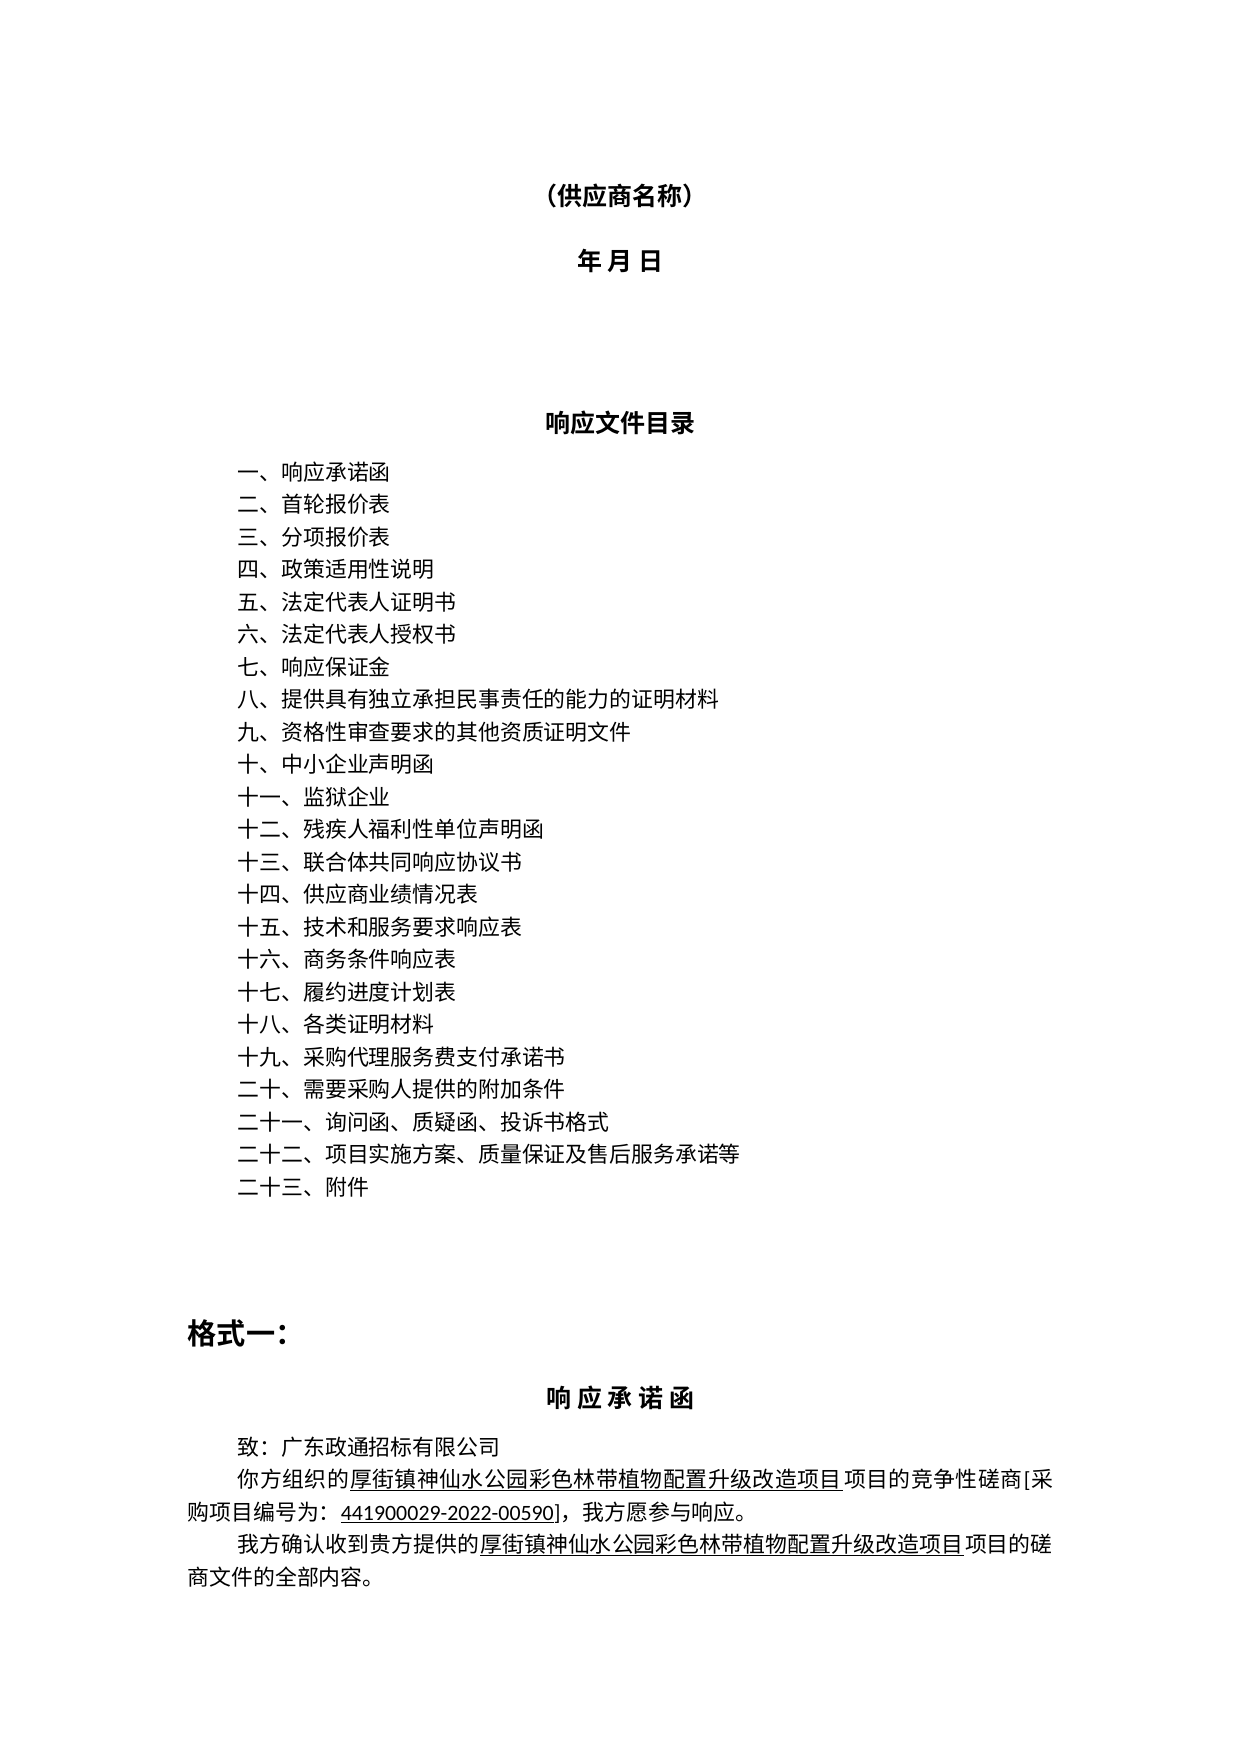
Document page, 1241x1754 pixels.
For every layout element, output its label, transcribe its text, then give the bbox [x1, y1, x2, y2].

text 十六、商务条件响应表 [187, 942, 1053, 974]
text 二十二、项目实施方案、质量保证及售后服务承诺等 [187, 1137, 1053, 1169]
text 十八、各类证明材料 [187, 1007, 1053, 1039]
text 八、提供具有独立承担民事责任的能力的证明材料 [187, 682, 1053, 714]
text 十三、联合体共同响应协议书 [187, 844, 1053, 877]
text 七、响应保证金 [187, 649, 1053, 682]
text 五、法定代表人证明书 [187, 584, 1053, 617]
text 响 应 承 诺 函 [187, 1364, 1053, 1429]
text 致：广东政通招标有限公司 [187, 1429, 1053, 1462]
text 你方组织的厚街镇神仙水公园彩色林带植物配置升级改造项目项目的竞争性磋商[采购项目编号为：441900029-2022-00590]，我方愿参与响应。 [187, 1462, 1053, 1527]
text 一、响应承诺函 [187, 454, 1053, 487]
text （供应商名称） [187, 162, 1053, 227]
text 十二、残疾人福利性单位声明函 [187, 812, 1053, 844]
text 九、资格性审查要求的其他资质证明文件 [187, 714, 1053, 747]
text 十五、技术和服务要求响应表 [187, 909, 1053, 942]
text 十七、履约进度计划表 [187, 974, 1053, 1007]
text 二十一、询问函、质疑函、投诉书格式 [187, 1104, 1053, 1137]
text 我方确认收到贵方提供的厚街镇神仙水公园彩色林带植物配置升级改造项目项目的磋商文件的全部内容。 [187, 1527, 1053, 1592]
text 三、分项报价表 [187, 519, 1053, 552]
text 格式一： [187, 1299, 1053, 1364]
text 十四、供应商业绩情况表 [187, 877, 1053, 909]
text 二十三、附件 [187, 1169, 1053, 1202]
text 二十、需要采购人提供的附加条件 [187, 1072, 1053, 1104]
text 二、首轮报价表 [187, 487, 1053, 519]
text 六、法定代表人授权书 [187, 617, 1053, 649]
text 四、政策适用性说明 [187, 552, 1053, 584]
text 十一、监狱企业 [187, 779, 1053, 812]
text 十九、采购代理服务费支付承诺书 [187, 1039, 1053, 1072]
text 年 月 日 [187, 227, 1053, 292]
text 响应文件目录 [187, 389, 1053, 454]
text 十、中小企业声明函 [187, 747, 1053, 779]
